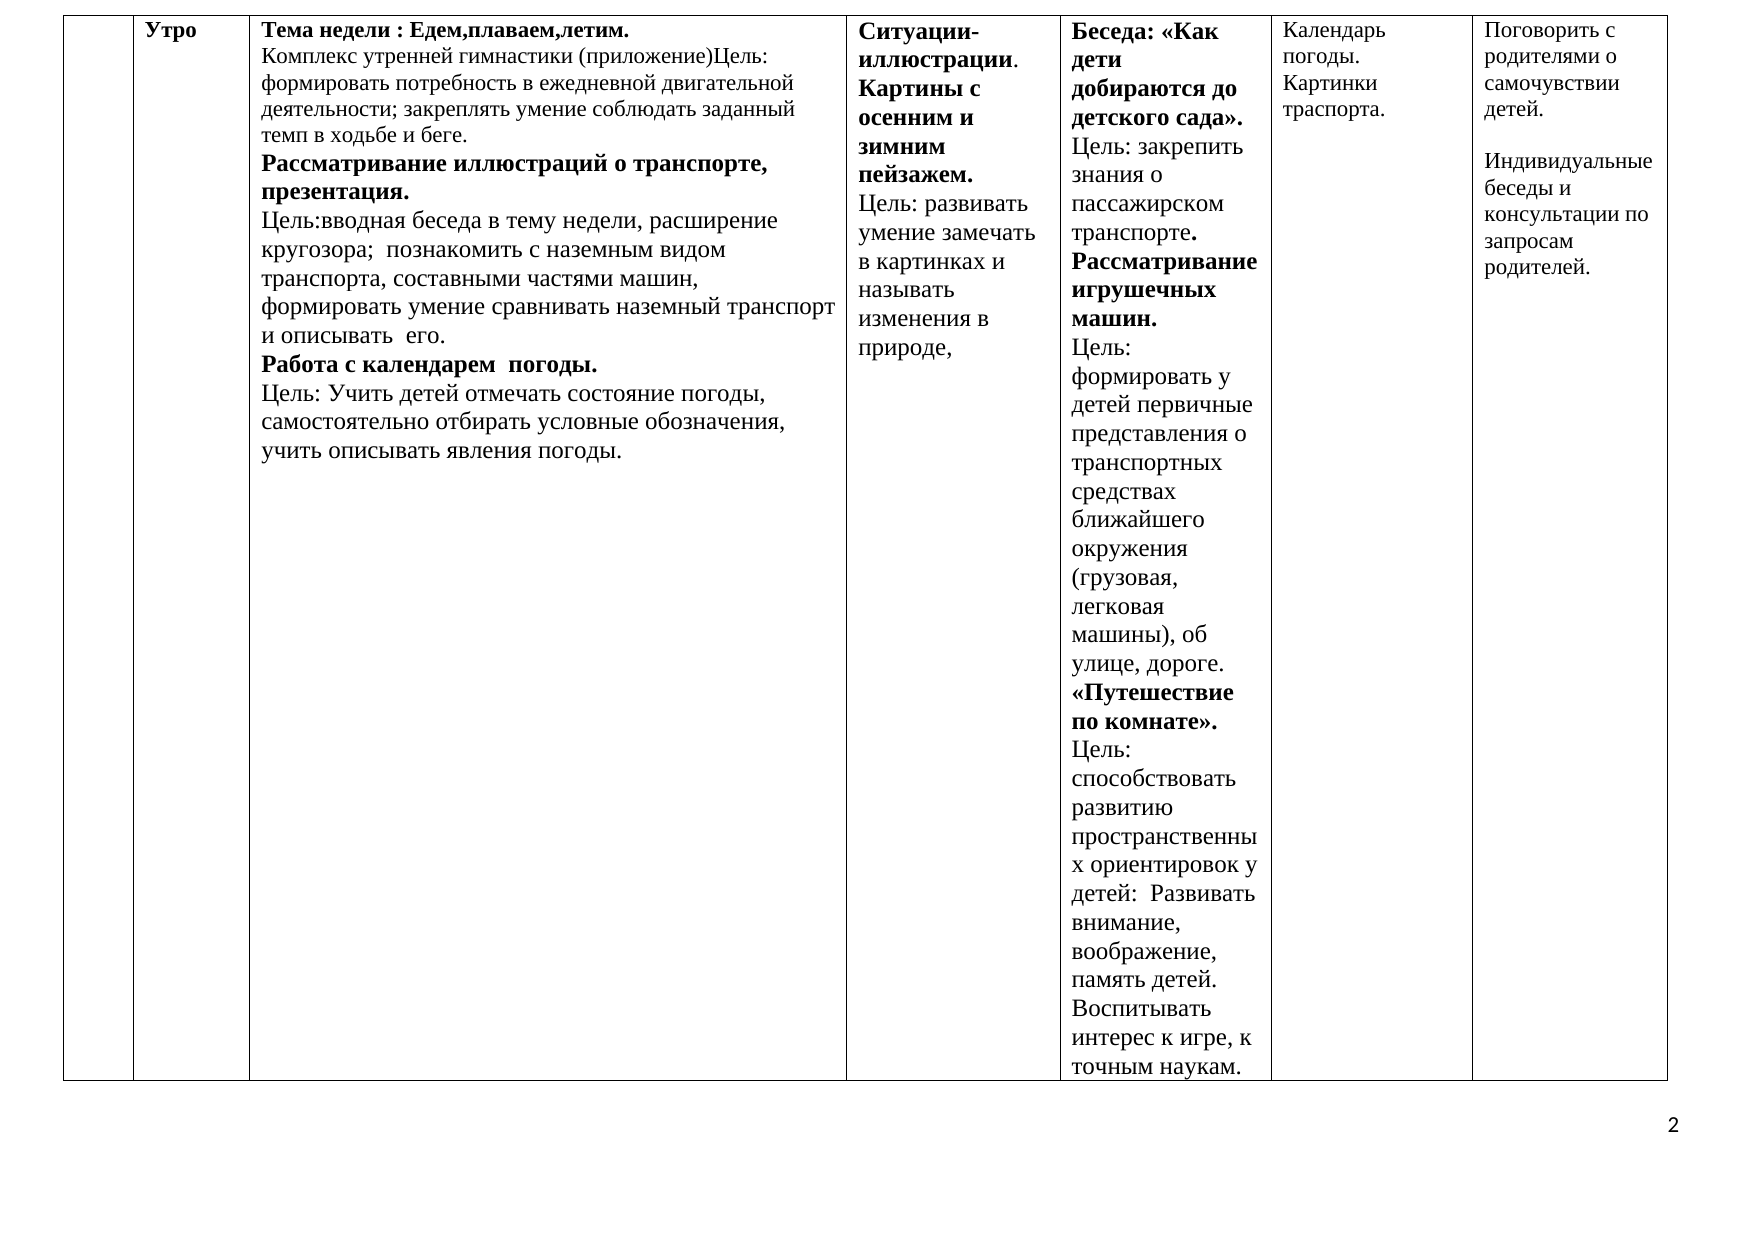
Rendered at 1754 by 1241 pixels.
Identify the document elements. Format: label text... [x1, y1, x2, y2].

table_cell Ситуации-иллюстрации. Картины с осенним и зимним пейзажем. Цель: развивать умение замечать в картинках и называть изменения в природе, [847, 16, 1060, 1079]
table_cell Тема недели : Едем,плаваем,летим. Комплекс утренней гимнастики (приложение)Цель: формировать потребность в ежедневной двигательной деятельности; закреплять умение соблюдать заданный темп в ходьбе и беге. Рассматривание иллюстраций о транспорте, презентация. Цель:вводная беседа в тему недели, расширение кругозора; познакомить с наземным видом транспорта, составными частями машин, формировать умение сравнивать наземный транспорт и описывать его. Работа с календарем погоды. Цель: Учить детей отмечать состояние погоды, самостоятельно отбирать условные обозначения, учить описывать явления погоды. [250, 16, 846, 1079]
table_cell Календарь погоды. Картинки траспорта. [1272, 16, 1472, 1079]
table_cell Утро [134, 16, 249, 1079]
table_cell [64, 16, 133, 1079]
table_cell Поговорить с родителями о самочувствии детей. Индивидуальные беседы и консультации по запросам родителей. [1473, 16, 1667, 1079]
table_cell Беседа: «Как дети добираются до детского сада». Цель: закрепить знания о пассажирском транспорте. Рассматривание игрушечных машин. Цель: формировать у детей первичные представления о транспортных средствах ближайшего окружения (грузовая, легковая машины), об улице, дороге. «Путешествие по комнате». Цель: способствовать развитию пространственных ориентировок у детей: Развивать внимание, воображение, память детей. Воспитывать интерес к игре, к точным наукам. [1061, 16, 1271, 1079]
